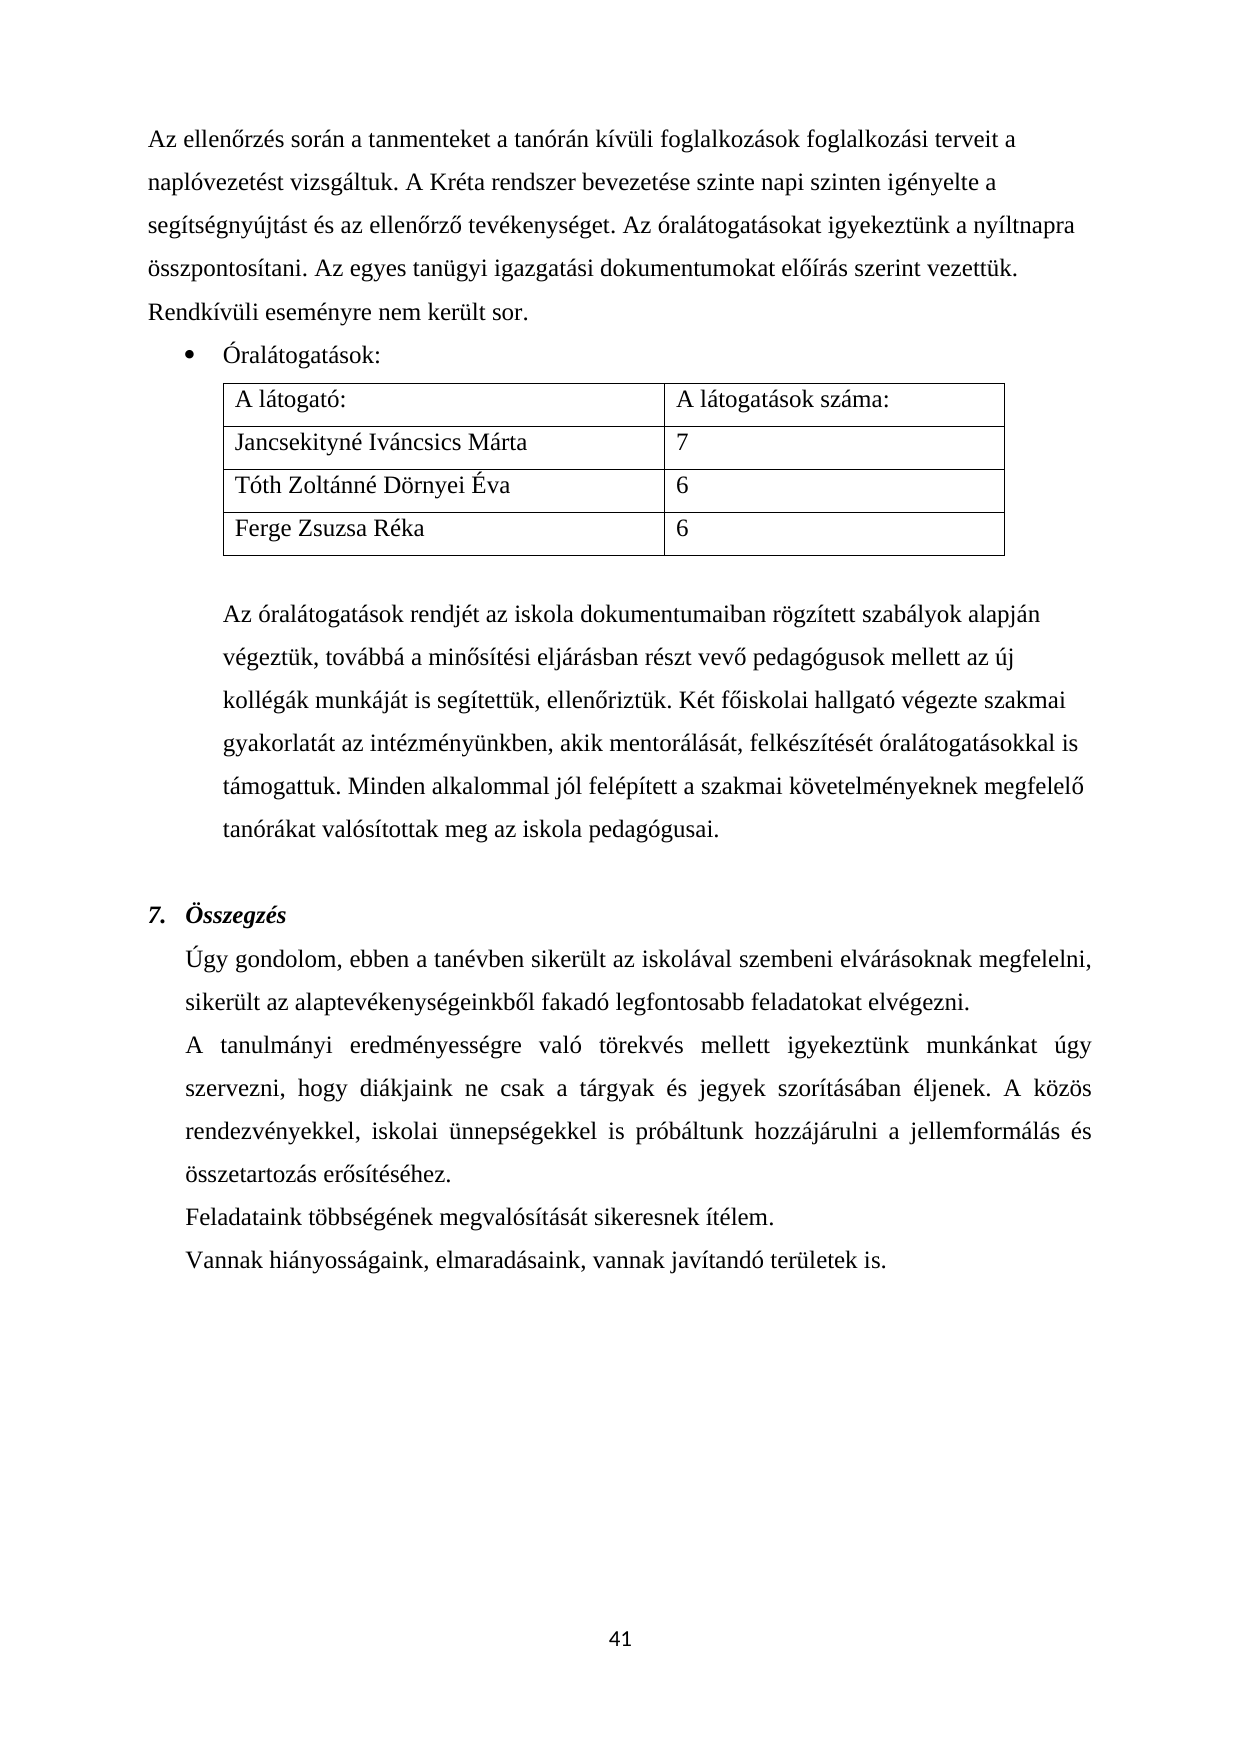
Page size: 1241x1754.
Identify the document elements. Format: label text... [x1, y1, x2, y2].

table_cell 7 [665, 427, 1004, 469]
table_cell 6 [665, 513, 1004, 554]
table_cell 6 [665, 470, 1004, 512]
table_cell Tóth Zoltánné Dörnyei Éva [224, 470, 664, 512]
table_header A látogató: [224, 384, 664, 426]
text Összegzés [148, 901, 1092, 929]
text Úgy gondolom, ebben a tanévben sikerült az iskolával szembeni elvárásoknak megfelelni, sikerült az alaptevékenységeinkből fakadó legfontosabb feladatokat elvégezni. [185, 944, 1092, 1016]
table_header A látogatások száma: [665, 384, 1004, 426]
list Óralátogatások: [185, 340, 1092, 368]
text Feladataink többségének megvalósítását sikeresnek ítélem. [185, 1202, 1092, 1231]
table_cell Ferge Zsuzsa Réka [224, 513, 664, 554]
list Az óralátogatások rendjét az iskola dokumentumaiban rögzített szabályok alapján végeztük, továbbá a minősítési eljárásban részt vevő pedagógusok mellett az új kollégák munkáját is segítettük, ellenőriztük. Két főiskolai hallgató végezte szakmai gyakorlatát az intézményünkben, akik mentorálását, felkészítését óralátogatásokkal is támogattuk. Minden alkalommal jól felépített a szakmai követelményeknek megfelelő tanórákat valósítottak meg az iskola pedagógusai. [223, 599, 1092, 843]
text A tanulmányi eredményességre való törekvés mellett igyekeztünk munkánkat úgy szervezni, hogy diákjaink ne csak a tárgyak és jegyek szorításában éljenek. A közös rendezvényekkel, iskolai ünnepségekkel is próbáltunk hozzájárulni a jellemformálás és összetartozás erősítéséhez. [185, 1030, 1092, 1188]
text Rendkívüli eseményre nem került sor. [148, 297, 1092, 325]
table_cell Jancsekityné Iváncsics Márta [224, 427, 664, 469]
text Az ellenőrzés során a tanmenteket a tanórán kívüli foglalkozások foglalkozási terveit a naplóvezetést vizsgáltuk. A Kréta rendszer bevezetése szinte napi szinten igényelte a segítségnyújtást és az ellenőrző tevékenységet. Az óralátogatásokat igyekeztünk a nyíltnapra összpontosítani. Az egyes tanügyi igazgatási dokumentumokat előírás szerint vezettük. [148, 124, 1092, 282]
text Vannak hiányosságaink, elmaradásaink, vannak javítandó területek is. [185, 1246, 1092, 1274]
